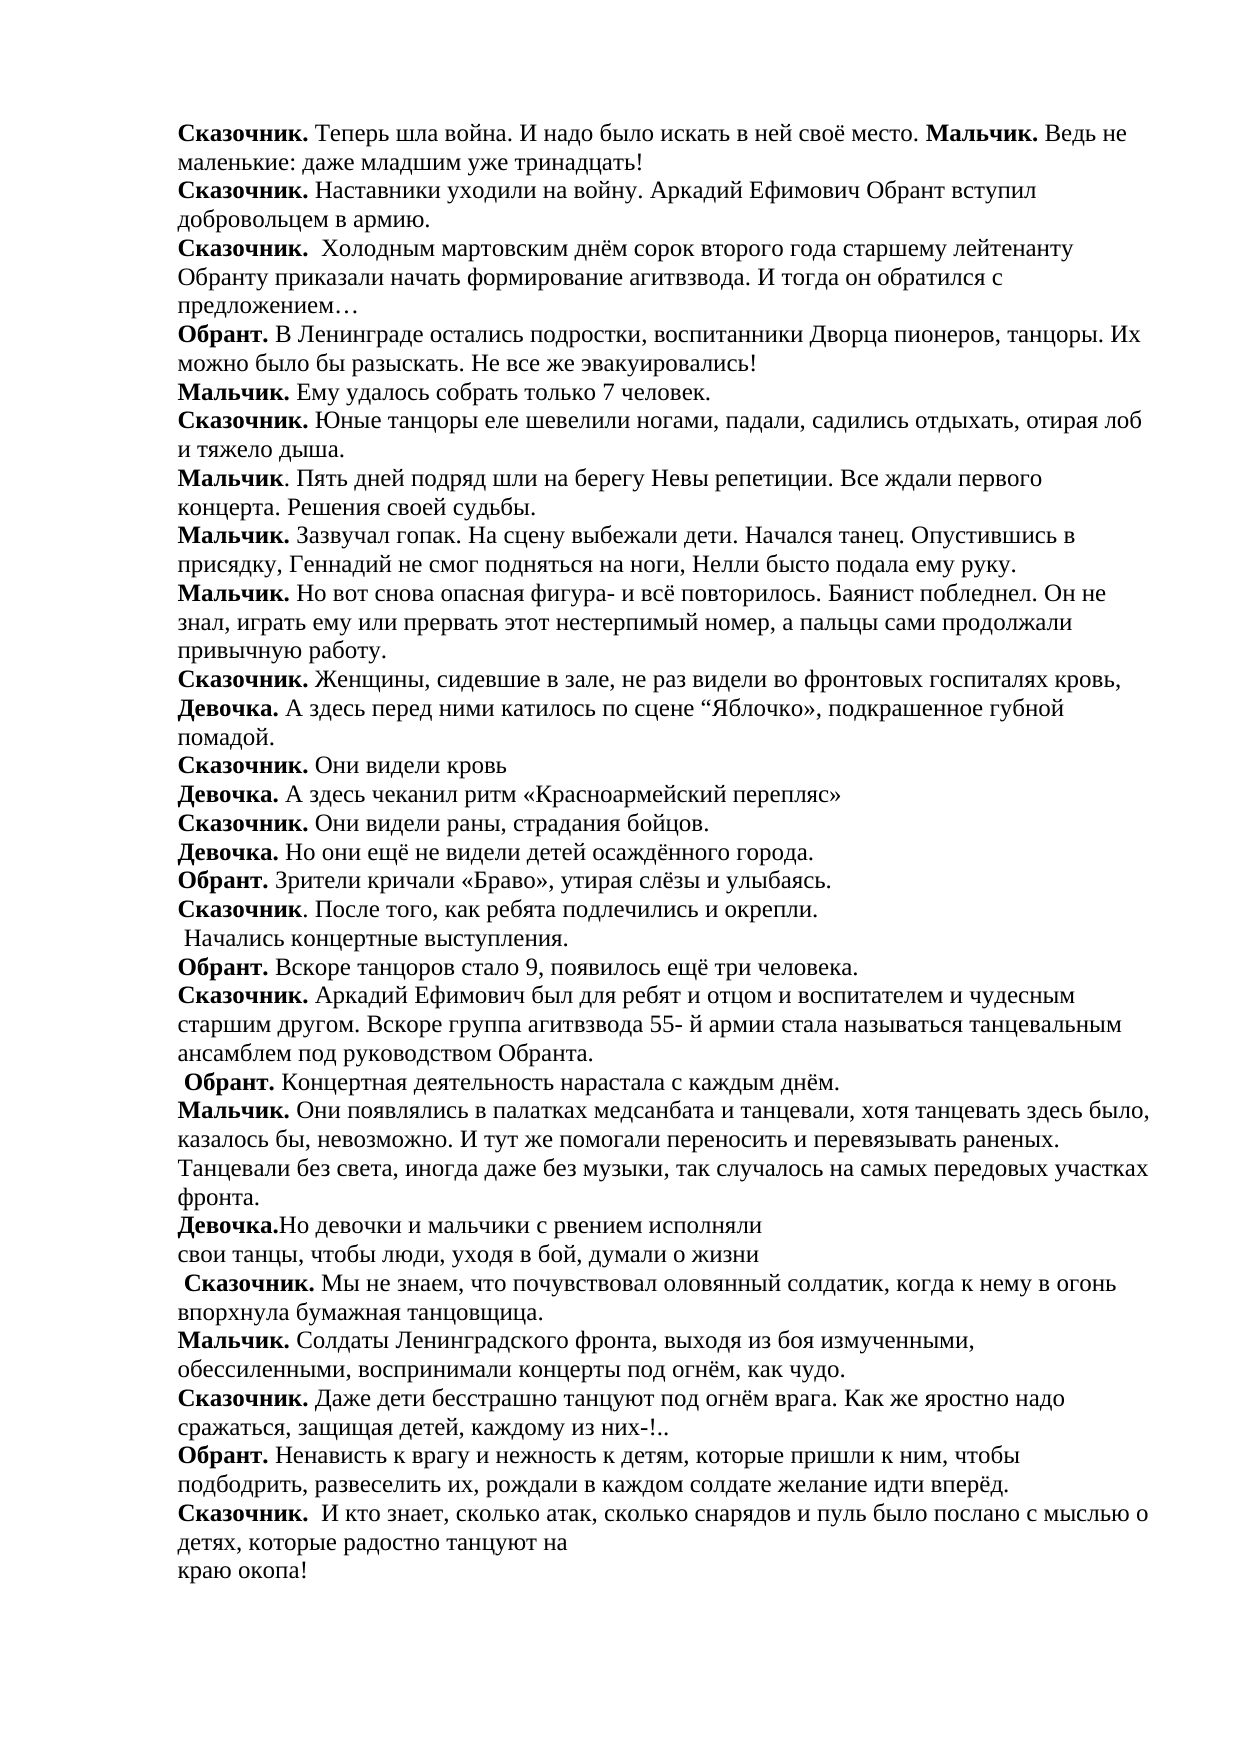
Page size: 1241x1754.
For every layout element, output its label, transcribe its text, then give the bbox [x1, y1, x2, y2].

text Мальчик. Солдаты Ленинградского фронта, выходя из боя измученными, обессиленными, воспринимали концерты под огнём, как чудо. [177, 1326, 1152, 1383]
text Начались концертные выступления. [177, 923, 1152, 952]
text Мальчик. Зазвучал гопак. На сцену выбежали дети. Начался танец. Опустившись в присядку, Геннадий не смог подняться на ноги, Нелли бысто подала ему руку. [177, 521, 1152, 578]
text Сказочник. Женщины, сидевшие в зале, не раз видели во фронтовых госпиталях кровь, [177, 664, 1152, 693]
text Обрант. Зрители кричали «Браво», утирая слёзы и улыбаясь. [177, 866, 1152, 894]
text Сказочник. И кто знает, сколько атак, сколько снарядов и пуль было послано с мыслью о детях, которые радостно танцуют на [177, 1498, 1152, 1556]
text Девочка.Но девочки и мальчики с рвением исполняли [177, 1211, 1152, 1239]
text Мальчик. Они появлялись в палатках медсанбата и танцевали, хотя танцевать здесь было, казалось бы, невозможно. И тут же помогали переносить и перевязывать раненых. Танцевали без света, иногда даже без музыки, так случалось на самых передовых участках фронта. [177, 1096, 1152, 1211]
text Девочка. А здесь перед ними катилось по сцене “Яблочко», подкрашенное губной помадой. [177, 693, 1152, 751]
text свои танцы, чтобы люди, уходя в бой, думали о жизни [177, 1239, 1152, 1268]
text Сказочник. Наставники уходили на войну. Аркадий Ефимович Обрант вступил добровольцем в армию. [177, 176, 1152, 233]
text Мальчик. Но вот снова опасная фигура- и всё повторилось. Баянист побледнел. Он не знал, играть ему или прервать этот нестерпимый номер, а пальцы сами продолжали привычную работу. [177, 578, 1152, 664]
text Обрант. Концертная деятельность нарастала с каждым днём. [177, 1067, 1152, 1096]
text Сказочник. После того, как ребята подлечились и окрепли. [177, 894, 1152, 923]
text Сказочник. Холодным мартовским днём сорок второго года старшему лейтенанту Обранту приказали начать формирование агитвзвода. И тогда он обратился с предложением… [177, 233, 1152, 319]
text Обрант. В Ленинграде остались подростки, воспитанники Дворца пионеров, танцоры. Их можно было бы разыскать. Не все же эвакуировались! [177, 319, 1152, 377]
text Девочка. А здесь чеканил ритм «Красноармейский перепляс» [177, 779, 1152, 808]
text краю окопа! [177, 1556, 1152, 1584]
text Сказочник. Они видели кровь [177, 751, 1152, 779]
text Обрант. Ненависть к врагу и нежность к детям, которые пришли к ним, чтобы подбодрить, развеселить их, рождали в каждом солдате желание идти вперёд. [177, 1441, 1152, 1498]
text Девочка. Но они ещё не видели детей осаждённого города. [177, 837, 1152, 866]
text Мальчик. Пять дней подряд шли на берегу Невы репетиции. Все ждали первого концерта. Решения своей судьбы. [177, 463, 1152, 521]
text Сказочник. Теперь шла война. И надо было искать в ней своё место. Мальчик. Ведь не маленькие: даже младшим уже тринадцать! [177, 118, 1152, 176]
text Обрант. Вскоре танцоров стало 9, появилось ещё три человека. [177, 952, 1152, 981]
text Сказочник. Юные танцоры еле шевелили ногами, падали, садились отдыхать, отирая лоб и тяжело дыша. [177, 406, 1152, 463]
text Мальчик. Ему удалось собрать только 7 человек. [177, 377, 1152, 406]
text Сказочник. Они видели раны, страдания бойцов. [177, 808, 1152, 837]
text Сказочник. Аркадий Ефимович был для ребят и отцом и воспитателем и чудесным старшим другом. Вскоре группа агитвзвода 55- й армии стала называться танцевальным ансамблем под руководством Обранта. [177, 981, 1152, 1067]
text Сказочник. Мы не знаем, что почувствовал оловянный солдатик, когда к нему в огонь впорхнула бумажная танцовщица. [177, 1268, 1152, 1326]
text Сказочник. Даже дети бесстрашно танцуют под огнём врага. Как же яростно надо сражаться, защищая детей, каждому из них-!.. [177, 1383, 1152, 1441]
